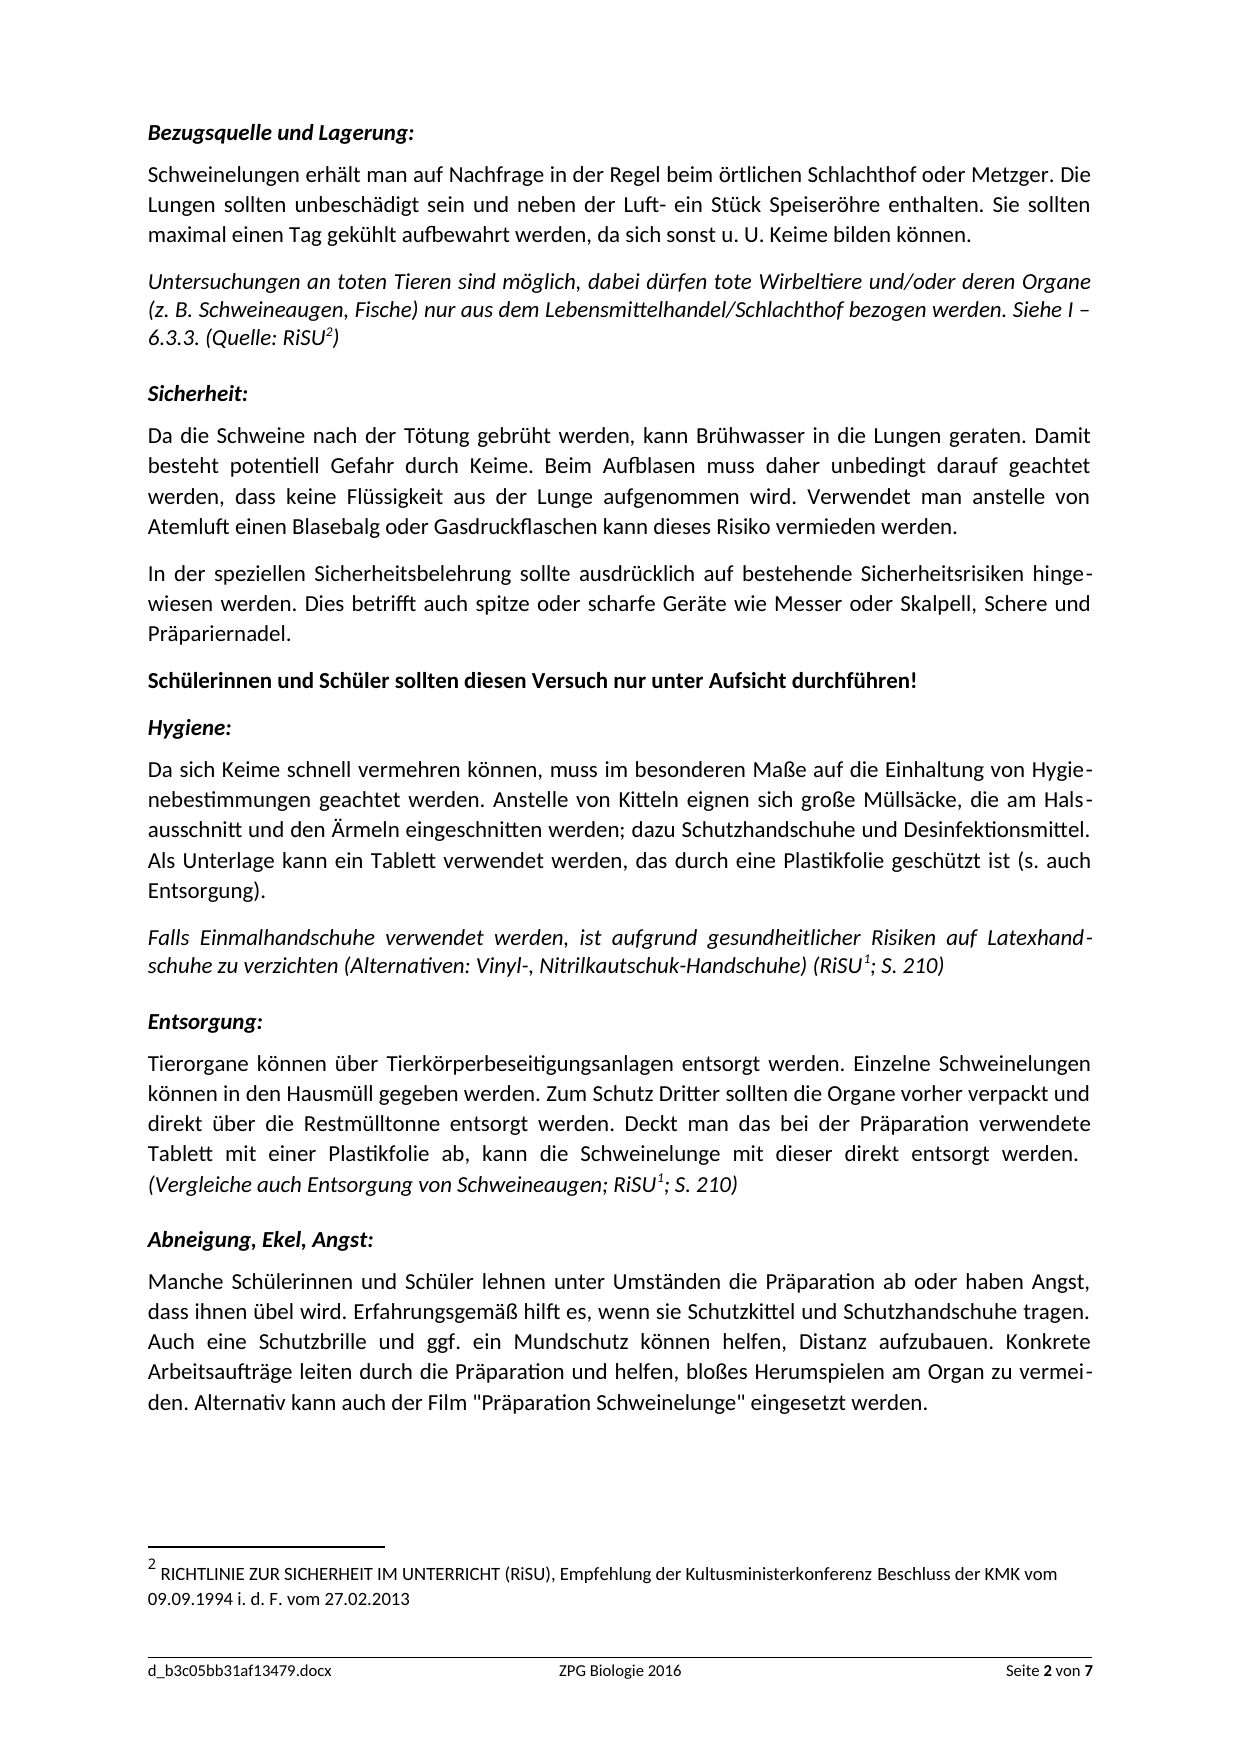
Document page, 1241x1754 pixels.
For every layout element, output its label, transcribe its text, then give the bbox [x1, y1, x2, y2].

text Manche Schülerinnen und Schüler lehnen unter Umständen die Präparation ab oder haben Angst, dass ihnen übel wird. Erfahrungsgemäß hilft es, wenn sie Schutzkittel und Schutzhandschuhe tragen. Auch eine Schutzbrille und ggf. ein Mundschutz können helfen, Distanz aufzubauen. Konkrete Arbeitsaufträge leiten durch die Präparation und helfen, bloßes Herumspielen am Organ zu vermeiden. Alternativ kann auch der Film "Präparation Schweinelunge" eingesetzt werden. [148, 1267, 1092, 1416]
text Sicherheit: [148, 379, 1092, 407]
text In der speziellen Sicherheitsbelehrung sollte ausdrücklich auf bestehende Sicherheitsrisiken hingewiesen werden. Dies betrifft auch spitze oder scharfe Geräte wie Messer oder Skalpell, Schere und Präpariernadel. [148, 559, 1092, 647]
text Da sich Keime schnell vermehren können, muss im besonderen Maße auf die Einhaltung von Hygienebestimmungen geachtet werden. Anstelle von Kitteln eignen sich große Müllsäcke, die am Halsausschnitt und den Ärmeln eingeschnitten werden; dazu Schutzhandschuhe und Desinfektionsmittel. Als Unterlage kann ein Tablett verwendet werden, das durch eine Plastikfolie geschützt ist (s. auch Entsorgung). [148, 755, 1092, 904]
text Hygiene: [148, 713, 1092, 741]
text Abneigung, Ekel, Angst: [148, 1225, 1092, 1253]
text Untersuchungen an toten Tieren sind möglich, dabei dürfen tote Wirbeltiere und/oder deren Organe (z. B. Schweineaugen, Fische) nur aus dem Lebensmittelhandel/Schlachthof bezogen werden. Siehe I – 6.3.3. (Quelle: RiSU) [148, 267, 1092, 351]
text Falls Einmalhandschuhe verwendet werden, ist aufgrund gesundheitlicher Risiken auf Latexhandschuhe zu verzichten (Alternativen: Vinyl-, Nitrilkautschuk-Handschuhe) (RiSU1; S. 210) [148, 923, 1092, 979]
text Schweinelungen erhält man auf Nachfrage in der Regel beim örtlichen Schlachthof oder Metzger. Die Lungen sollten unbeschädigt sein und neben der Luft- ein Stück Speiseröhre enthalten. Sie sollten maximal einen Tag gekühlt aufbewahrt werden, da sich sonst u. U. Keime bilden können. [148, 160, 1092, 248]
text Da die Schweine nach der Tötung gebrüht werden, kann Brühwasser in die Lungen geraten. Damit besteht potentiell Gefahr durch Keime. Beim Aufblasen muss daher unbedingt darauf geachtet werden, dass keine Flüssigkeit aus der Lunge aufgenommen wird. Verwendet man anstelle von Atemluft einen Blasebalg oder Gasdruckflaschen kann dieses Risiko vermieden werden. [148, 421, 1092, 540]
text Schülerinnen und Schüler sollten diesen Versuch nur unter Aufsicht durchführen! [148, 666, 1092, 694]
text Tierorgane können über Tierkörperbeseitigungsanlagen entsorgt werden. Einzelne Schweinelungen können in den Hausmüll gegeben werden. Zum Schutz Dritter sollten die Organe vorher verpackt und direkt über die Restmülltonne entsorgt werden. Deckt man das bei der Präparation verwendete Tablett mit einer Plastikfolie ab, kann die Schweinelunge mit dieser direkt entsorgt werden. (Vergleiche auch Entsorgung von Schweineaugen; RiSU1; S. 210) [148, 1049, 1092, 1198]
text Entsorgung: [148, 1007, 1092, 1035]
text Bezugsquelle und Lagerung: [148, 118, 1092, 146]
